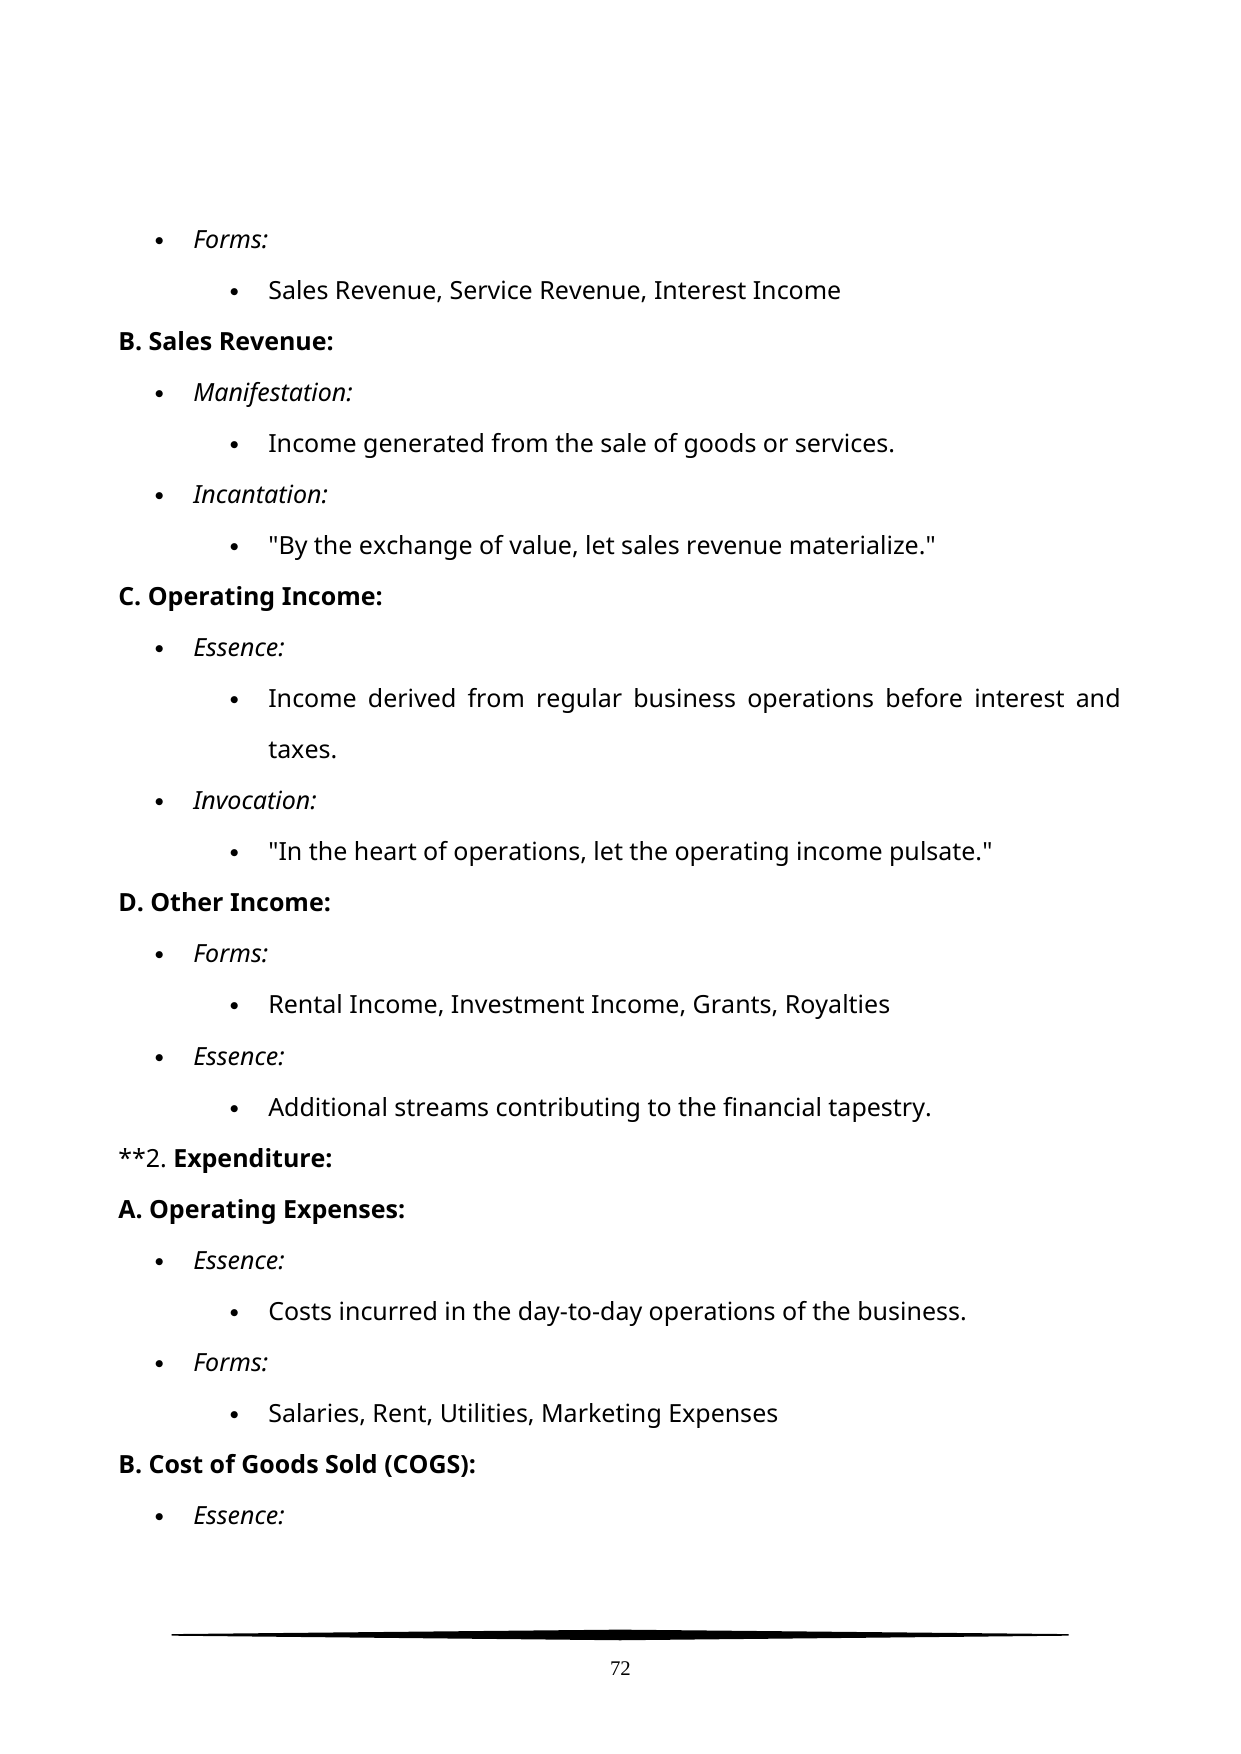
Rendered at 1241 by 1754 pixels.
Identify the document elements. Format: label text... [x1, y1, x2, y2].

list Forms: [156, 936, 1122, 970]
list "In the heart of operations, let the operating income pulsate." [231, 834, 1122, 868]
list Essence: [156, 630, 1122, 664]
list Additional streams contributing to the financial tapestry. [231, 1089, 1122, 1123]
list Rental Income, Investment Income, Grants, Royalties [231, 987, 1122, 1021]
list Income generated from the sale of goods or services. [231, 426, 1122, 460]
text B. Sales Revenue: [118, 324, 1122, 358]
text C. Operating Income: [118, 579, 1122, 613]
text D. Other Income: [118, 885, 1122, 919]
list Costs incurred in the day-to-day operations of the business. [231, 1293, 1122, 1327]
text B. Cost of Goods Sold (COGS): [118, 1447, 1122, 1481]
text **2. Expenditure: [118, 1140, 1122, 1174]
list Forms: [156, 222, 1122, 256]
text A. Operating Expenses: [118, 1191, 1122, 1225]
list Forms: [156, 1344, 1122, 1378]
list Income derived from regular business operations before interest and taxes. [231, 681, 1122, 766]
list "By the exchange of value, let sales revenue materialize." [231, 528, 1122, 562]
list Manifestation: [156, 375, 1122, 409]
list Essence: [156, 1498, 1122, 1532]
list Incantation: [156, 477, 1122, 511]
list Essence: [156, 1242, 1122, 1276]
list Sales Revenue, Service Revenue, Interest Income [231, 273, 1122, 307]
list Salaries, Rent, Utilities, Marketing Expenses [231, 1396, 1122, 1429]
list Essence: [156, 1038, 1122, 1072]
list Invocation: [156, 783, 1122, 817]
